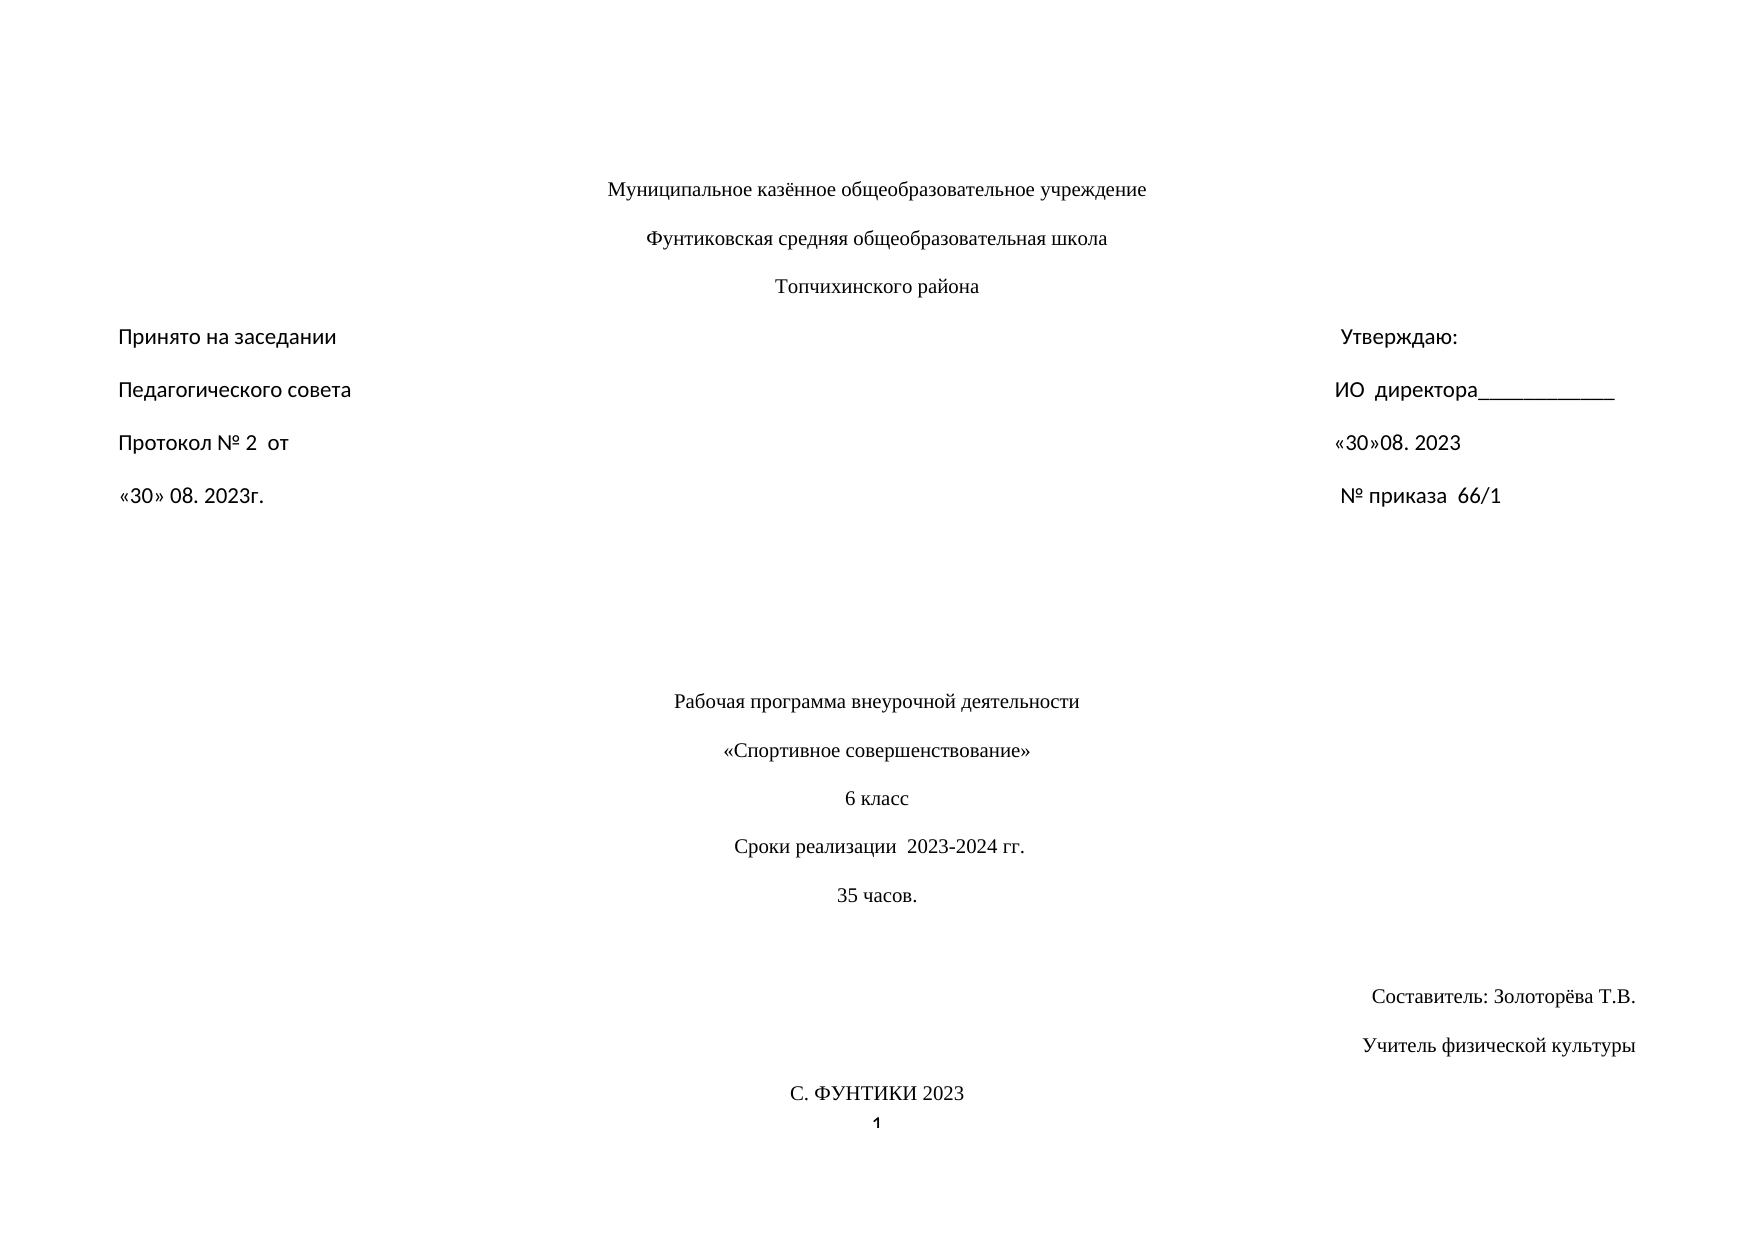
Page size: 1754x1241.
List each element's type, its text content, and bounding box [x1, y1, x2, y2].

text Муниципальное казённое общеобразовательное учреждение [118, 177, 1636, 201]
text 35 часов. [118, 883, 1636, 907]
text С. ФУНТИКИ 2023 [118, 1081, 1636, 1105]
text 6 класс [118, 786, 1636, 810]
text Учитель физической культуры [118, 1033, 1636, 1057]
text Топчихинского района [118, 274, 1636, 298]
text Педагогического совета ИО директора____________ [118, 376, 1636, 403]
text Принято на заседании Утверждаю: [118, 322, 1636, 351]
text Составитель: Золоторёва Т.В. [118, 984, 1636, 1008]
text Сроки реализации 2023-2024 гг. [118, 834, 1636, 858]
text «Спортивное совершенствование» [118, 737, 1636, 762]
text Рабочая программа внеурочной деятельности [118, 689, 1636, 713]
text Фунтиковская средняя общеобразовательная школа [118, 226, 1636, 250]
text «30» 08. 2023г. № приказа 66/1 [118, 482, 1636, 509]
text Протокол № 2 от «30»08. 2023 [118, 428, 1636, 457]
